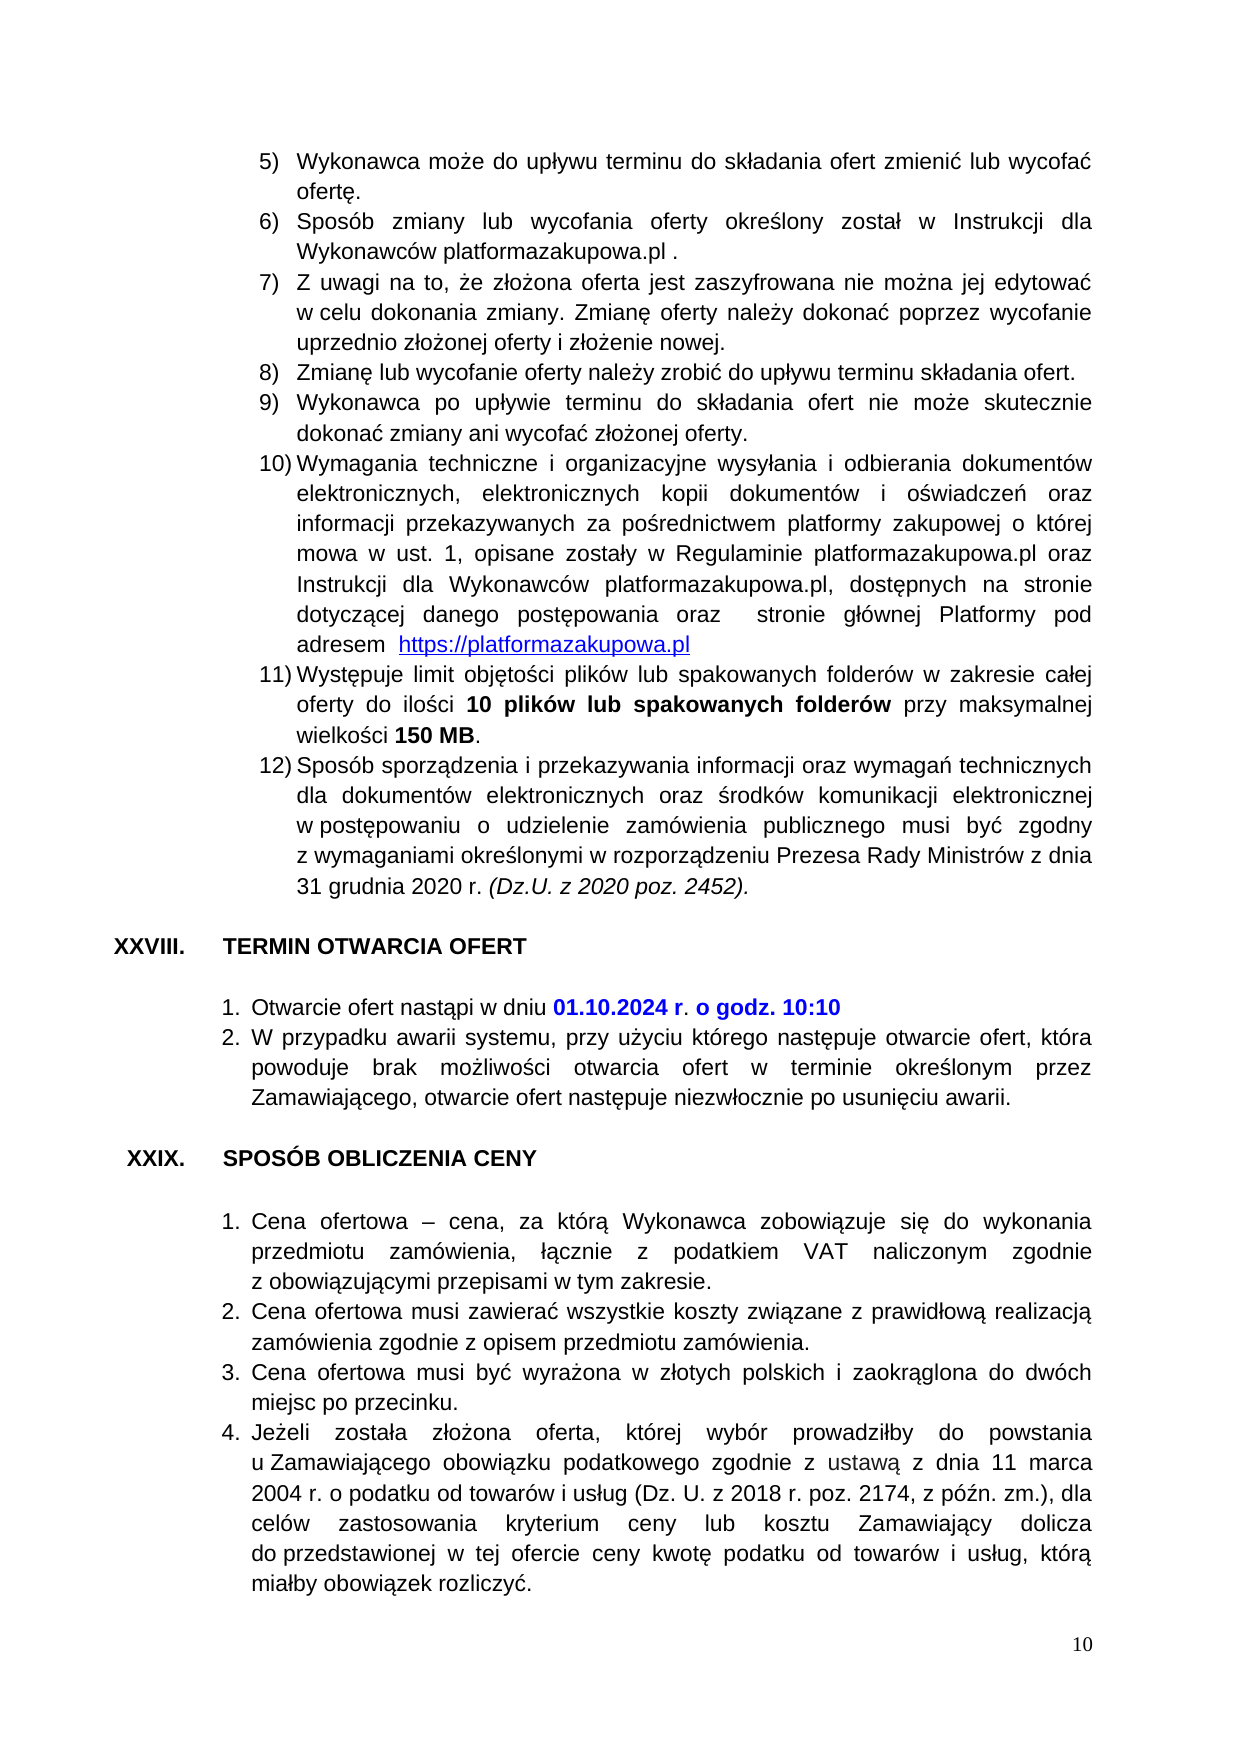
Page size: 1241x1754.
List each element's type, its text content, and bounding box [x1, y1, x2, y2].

list TERMIN OTWARCIA OFERT [185, 933, 1093, 959]
list Jeżeli została złożona oferta, której wybór prowadziłby do powstania u Zamawiającego obowiązku podatkowego zgodnie z ustawą z dnia 11 marca 2004 r. o podatku od towarów i usług (Dz. U. z 2018 r. poz. 2174, z późn. zm.), dla celów zastosowania kryterium ceny lub kosztu Zamawiający dolicza do przedstawionej w tej ofercie ceny kwotę podatku od towarów i usług, którą miałby obowiązek rozliczyć. [221, 1419, 1093, 1596]
list Cena ofertowa musi być wyrażona w złotych polskich i zaokrąglona do dwóch miejsc po przecinku. [221, 1359, 1093, 1415]
list Sposób sporządzenia i przekazywania informacji oraz wymagań technicznych dla dokumentów elektronicznych oraz środków komunikacji elektronicznej w postępowaniu o udzielenie zamówienia publicznego musi być zgodny z wymaganiami określonymi w rozporządzeniu Prezesa Rady Ministrów z dnia 31 grudnia 2020 r. (Dz.U. z 2020 poz. 2452). [259, 752, 1093, 899]
list Wymagania techniczne i organizacyjne wysyłania i odbierania dokumentów elektronicznych, elektronicznych kopii dokumentów i oświadczeń oraz informacji przekazywanych za pośrednictwem platformy zakupowej o której mowa w ust. 1, opisane zostały w Regulaminie platformazakupowa.pl oraz Instrukcji dla Wykonawców platformazakupowa.pl, dostępnych na stronie dotyczącej danego postępowania oraz stronie głównej Platformy pod adresem https://platformazakupowa.pl [259, 450, 1093, 657]
list SPOSÓB OBLICZENIA CENY [185, 1144, 1093, 1171]
list Cena ofertowa musi zawierać wszystkie koszty związane z prawidłową realizacją zamówienia zgodnie z opisem przedmiotu zamówienia. [221, 1298, 1093, 1355]
list Z uwagi na to, że złożona oferta jest zaszyfrowana nie można jej edytować w celu dokonania zmiany. Zmianę oferty należy dokonać poprzez wycofanie uprzednio złożonej oferty i złożenie nowej. [259, 268, 1093, 355]
list Zmianę lub wycofanie oferty należy zrobić do upływu terminu składania ofert. [259, 359, 1093, 385]
list Wykonawca może do upływu terminu do składania ofert zmienić lub wycofać ofertę. [259, 148, 1093, 204]
list W przypadku awarii systemu, przy użyciu którego następuje otwarcie ofert, która powoduje brak możliwości otwarcia ofert w terminie określonym przez Zamawiającego, otwarcie ofert następuje niezwłocznie po usunięciu awarii. [221, 1024, 1093, 1110]
list Sposób zmiany lub wycofania oferty określony został w Instrukcji dla Wykonawców platformazakupowa.pl . [259, 208, 1093, 264]
list Występuje limit objętości plików lub spakowanych folderów w zakresie całej oferty do ilości 10 plików lub spakowanych folderów przy maksymalnej wielkości 150 MB. [259, 661, 1093, 748]
list Cena ofertowa – cena, za którą Wykonawca zobowiązuje się do wykonania przedmiotu zamówienia, łącznie z podatkiem VAT naliczonym zgodnie z obowiązującymi przepisami w tym zakresie. [221, 1208, 1093, 1294]
list Otwarcie ofert nastąpi w dniu 01.10.2024 r. o godz. 10:10 [221, 993, 1093, 1020]
list Wykonawca po upływie terminu do składania ofert nie może skutecznie dokonać zmiany ani wycofać złożonej oferty. [259, 389, 1093, 446]
